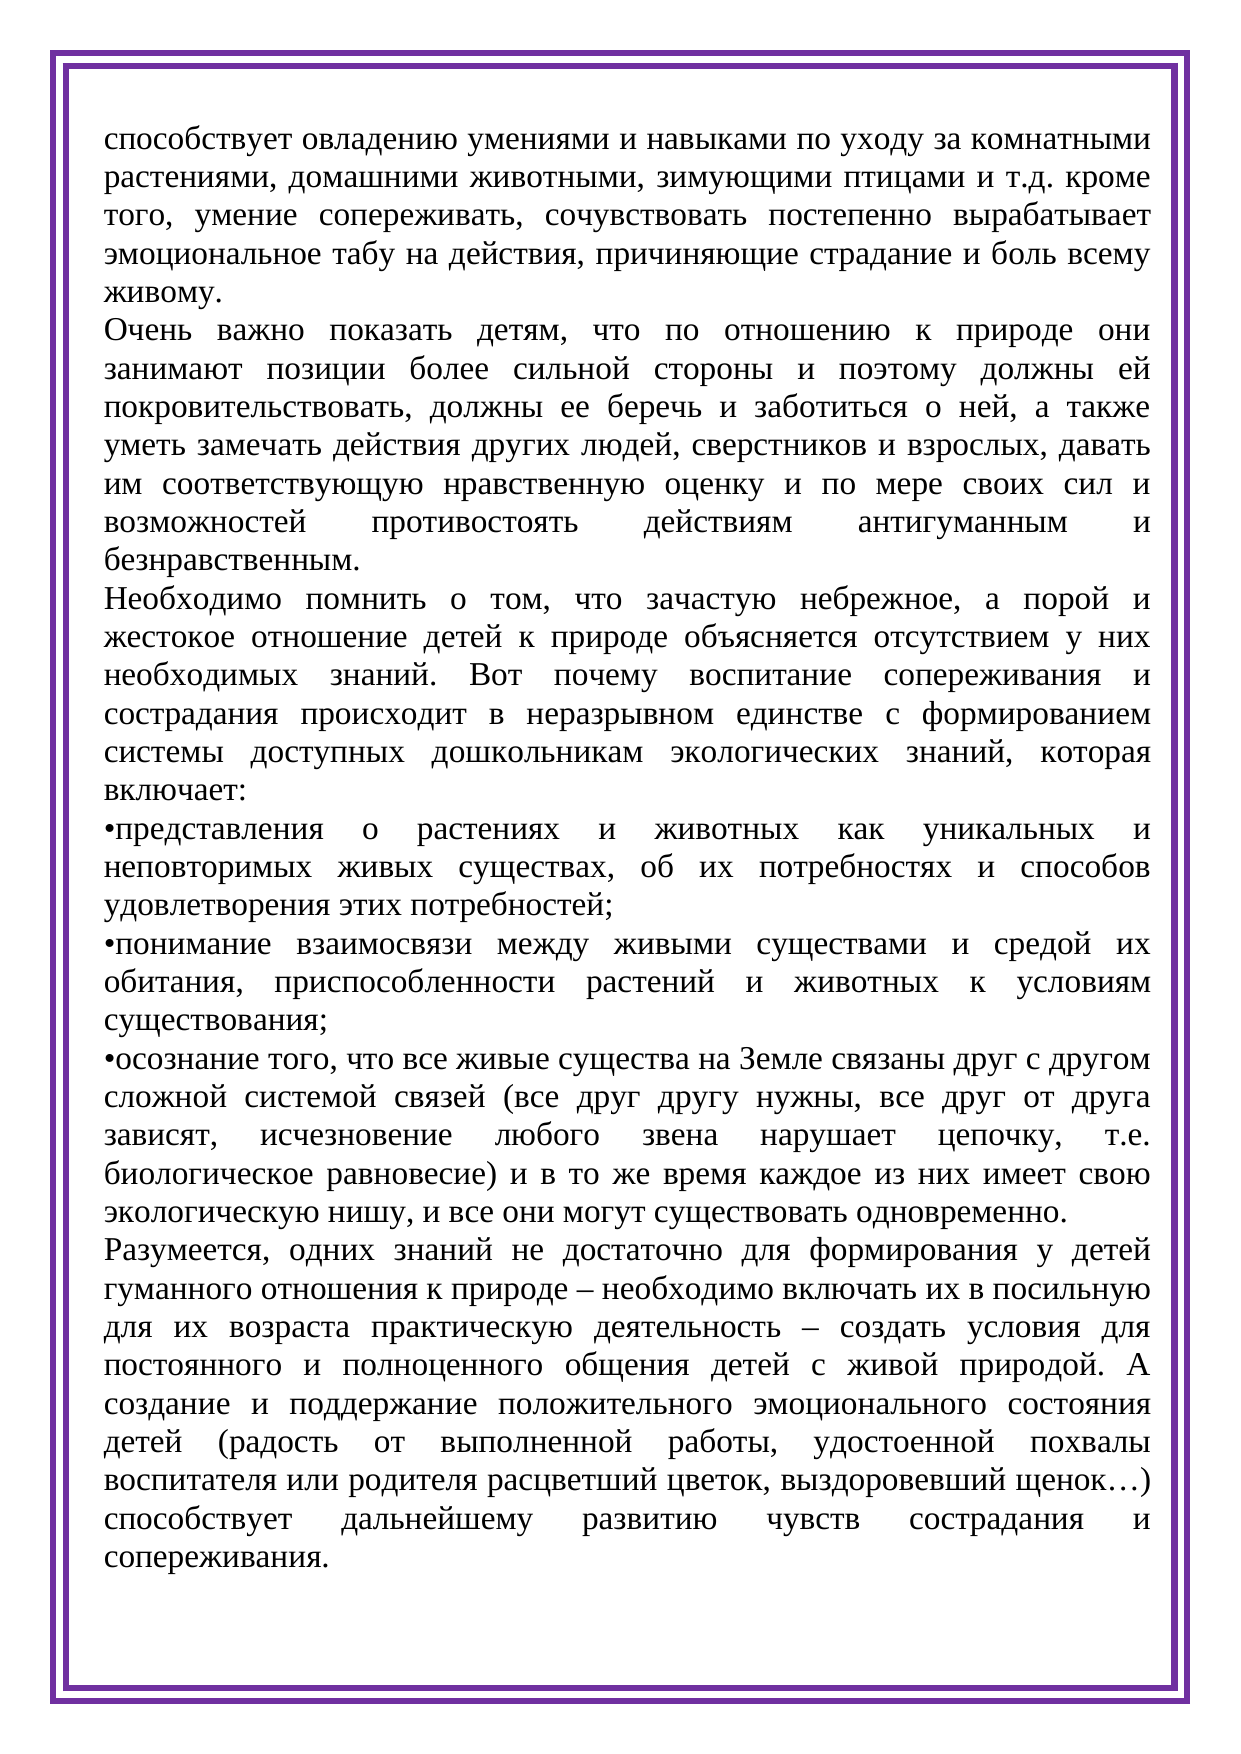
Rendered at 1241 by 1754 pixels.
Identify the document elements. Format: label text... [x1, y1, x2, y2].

text •осознание того, что все живые существа на Земле связаны друг с другом сложной системой связей (все друг другу нужны, все друг от друга зависят, исчезновение любого звена нарушает цепочку, т.е. биологическое равновесие) и в то же время каждое из них имеет свою экологическую нишу, и все они могут существовать одновременно. [103, 1038, 1152, 1230]
text •представления о растениях и животных как уникальных и неповторимых живых существах, об их потребностях и способов удовлетворения этих потребностей; [103, 808, 1152, 923]
text Очень важно показать детям, что по отношению к природе они занимают позиции более сильной стороны и поэтому должны ей покровительствовать, должны ее беречь и заботиться о ней, а также уметь замечать действия других людей, сверстников и взрослых, давать им соответствующую нравственную оценку и по мере своих сил и возможностей противостоять действиям антигуманным и безнравственным. [103, 310, 1152, 578]
text Разумеется, одних знаний не достаточно для формирования у детей гуманного отношения к природе – необходимо включать их в посильную для их возраста практическую деятельность – создать условия для постоянного и полноценного общения детей с живой природой. А создание и поддержание положительного эмоционального состояния детей (радость от выполненной работы, удостоенной похвалы воспитателя или родителя расцветший цветок, выздоровевший щенок…) способствует дальнейшему развитию чувств сострадания и сопереживания. [103, 1230, 1152, 1575]
text •понимание взаимосвязи между живыми существами и средой их обитания, приспособленности растений и животных к условиям существования; [103, 923, 1152, 1038]
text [103, 118, 1152, 310]
text Необходимо помнить о том, что зачастую небрежное, а порой и жестокое отношение детей к природе объясняется отсутствием у них необходимых знаний. Вот почему воспитание сопереживания и сострадания происходит в неразрывном единстве с формированием системы доступных дошкольникам экологических знаний, которая включает: [103, 578, 1152, 808]
